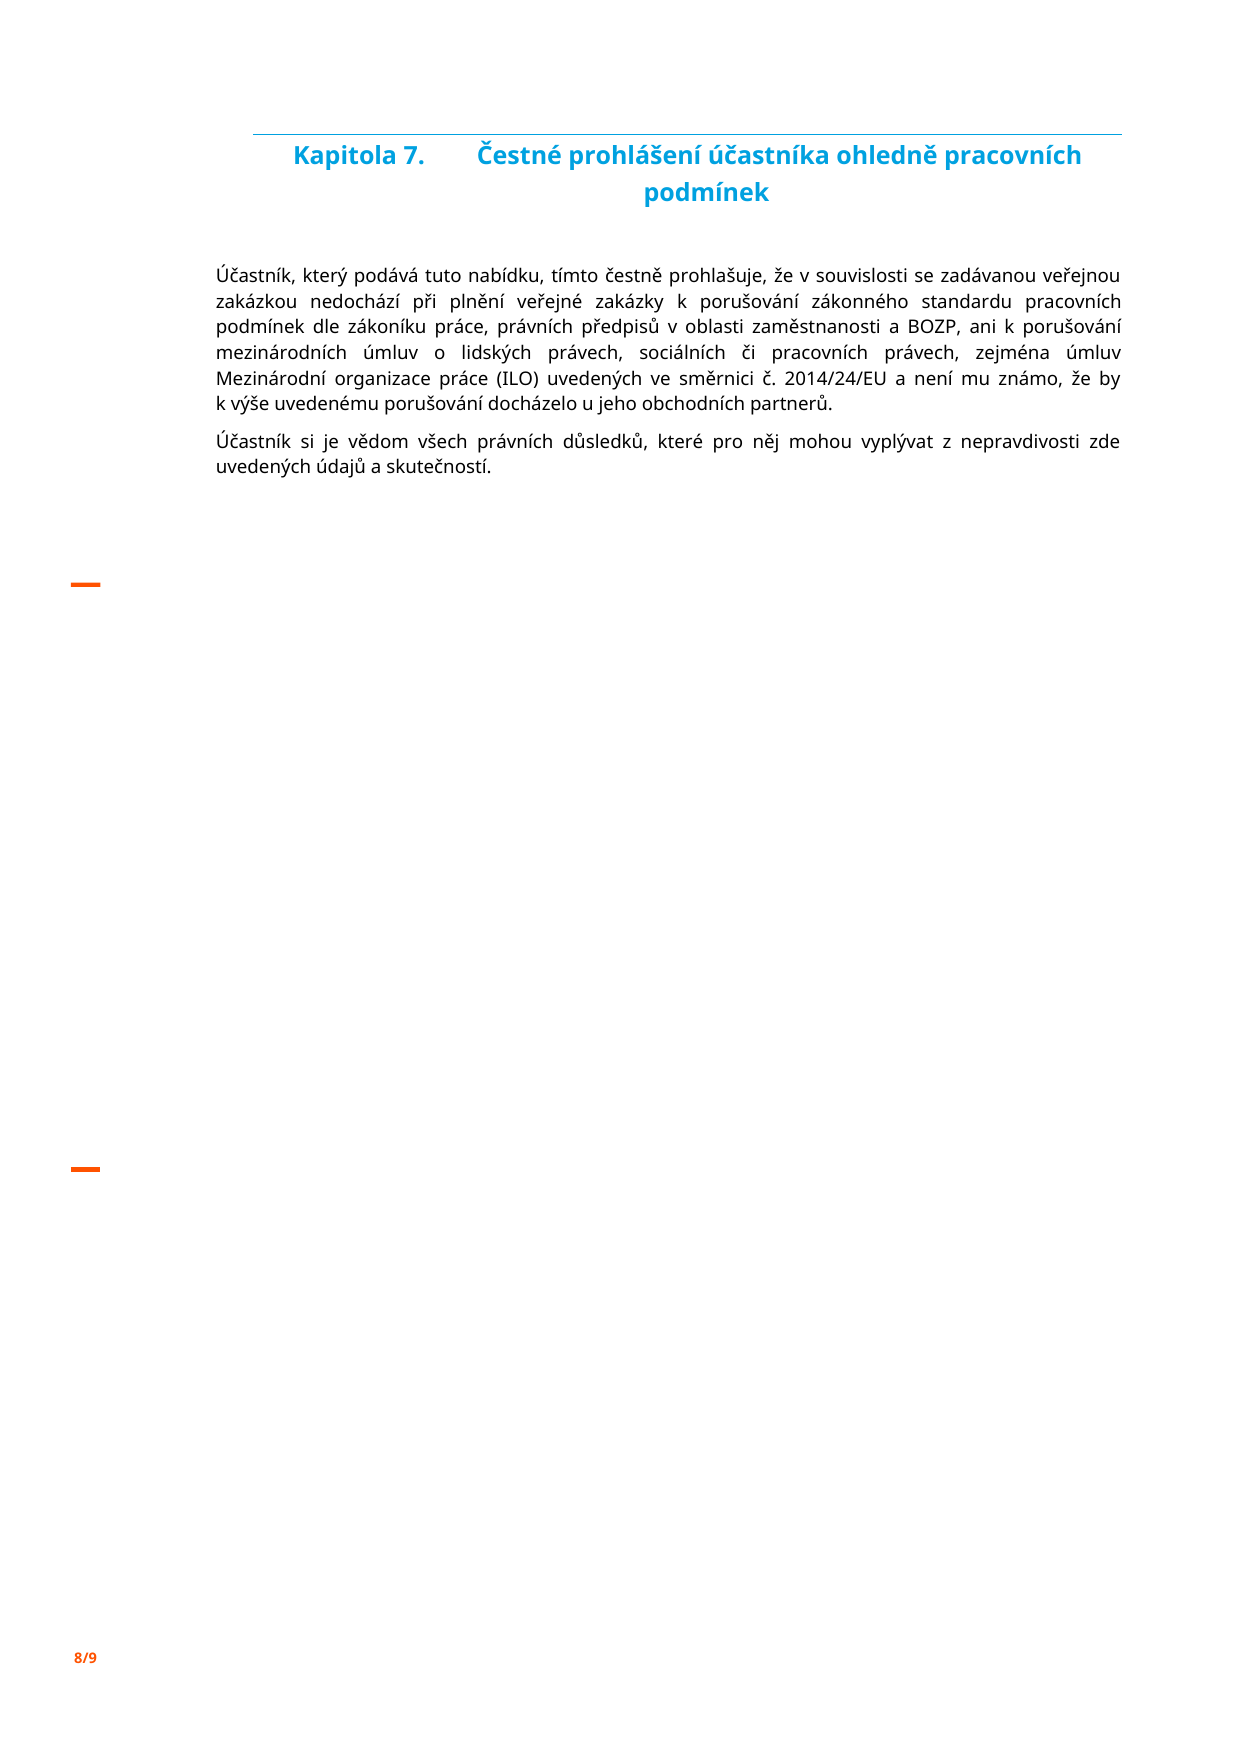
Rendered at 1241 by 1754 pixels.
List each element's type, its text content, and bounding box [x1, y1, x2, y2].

text Účastník, který podává tuto nabídku, tímto čestně prohlašuje, že v souvislosti se zadávanou veřejnou zakázkou nedochází při plnění veřejné zakázky k porušování zákonného standardu pracovních podmínek dle zákoníku práce, právních předpisů v oblasti zaměstnanosti a BOZP, ani k porušování mezinárodních úmluv o lidských právech, sociálních či pracovních právech, zejména úmluv Mezinárodní organizace práce (ILO) uvedených ve směrnici č. 2014/24/EU a není mu známo, že by k výše uvedenému porušování docházelo u jeho obchodních partnerů. [216, 263, 1122, 416]
subtitle Čestné prohlášení účastníka ohledně pracovních podmínek [253, 135, 1122, 209]
text Účastník si je vědom všech právních důsledků, které pro něj mohou vyplývat z nepravdivosti zde uvedených údajů a skutečností. [216, 428, 1122, 479]
